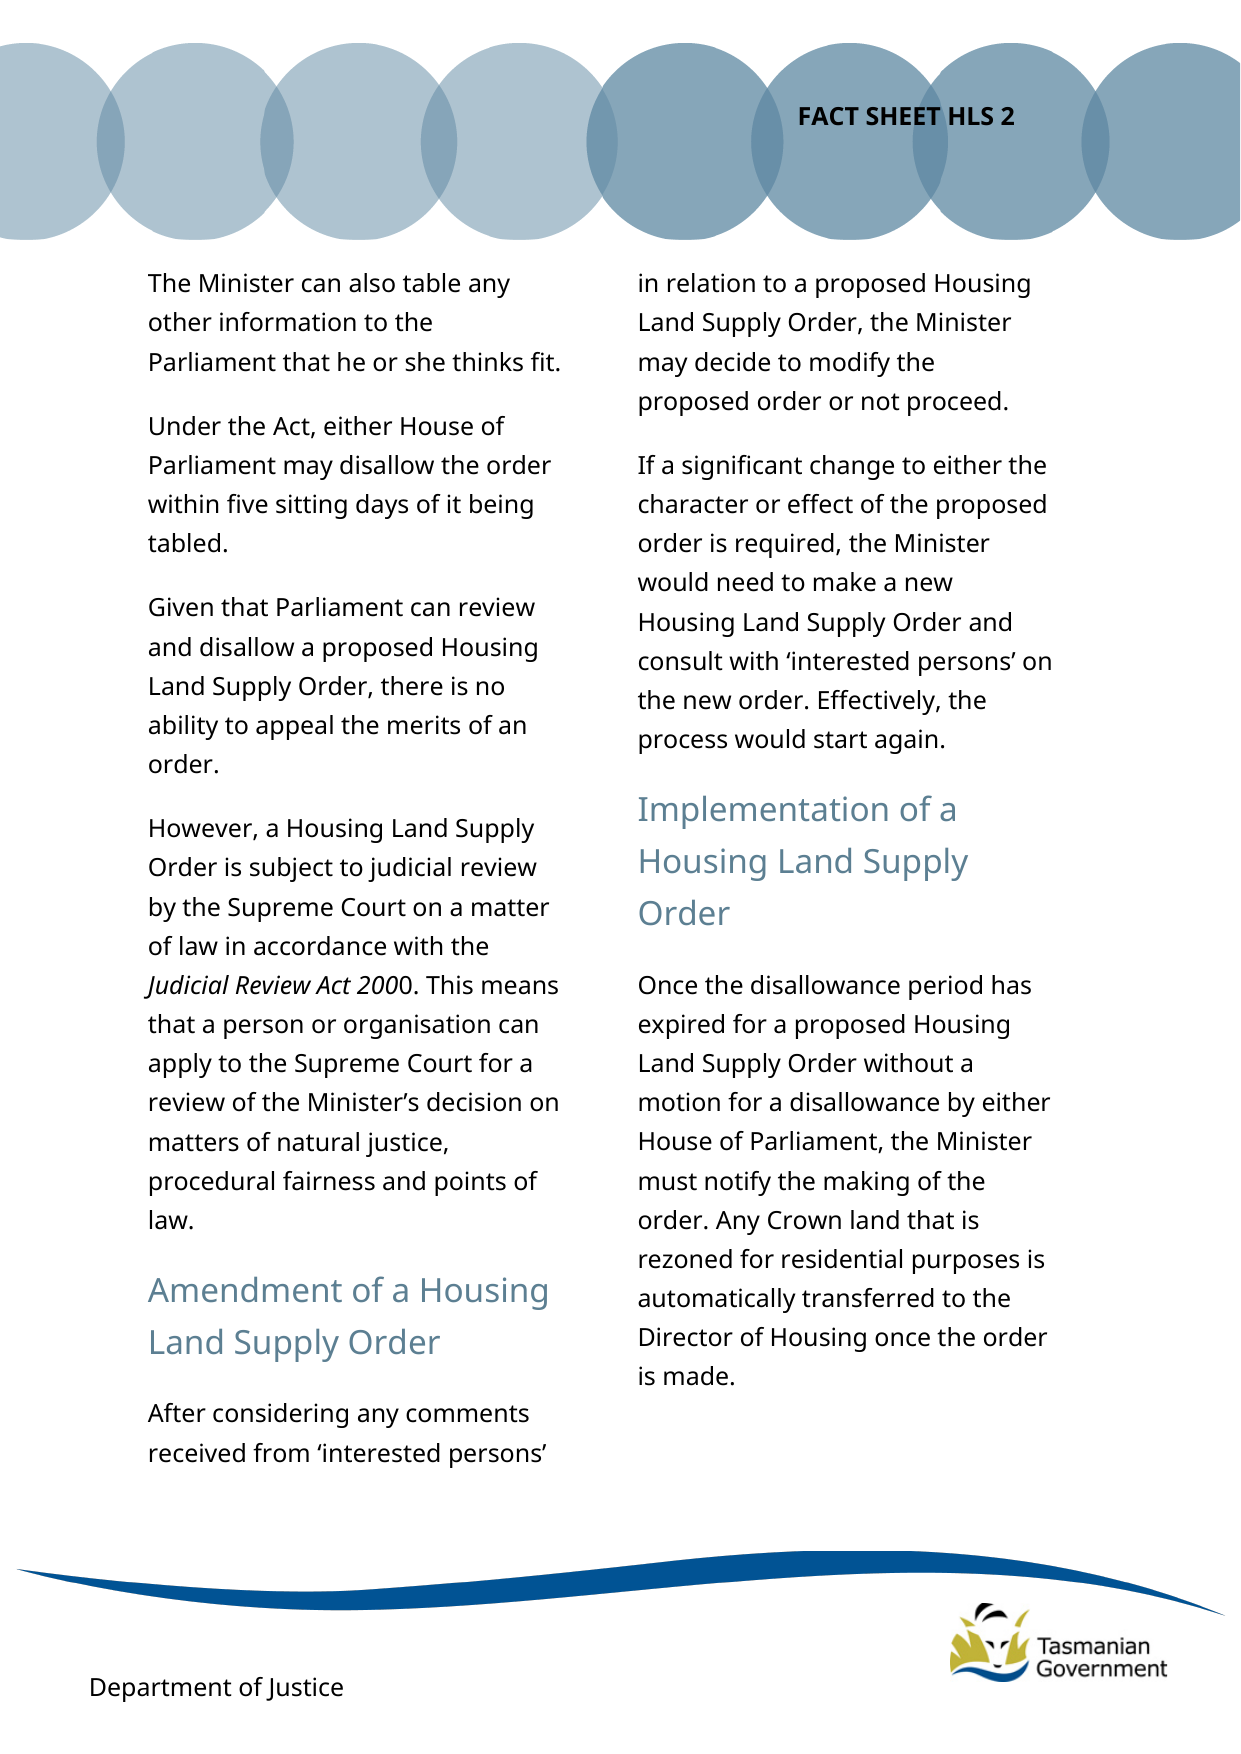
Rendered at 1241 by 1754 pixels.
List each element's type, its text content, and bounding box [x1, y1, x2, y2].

text The Minister can also table any other information to the Parliament that he or she thinks fit. [148, 266, 563, 378]
text Under the Act, either House of Parliament may disallow the order within five sitting days of it being tabled. [148, 408, 563, 560]
subtitle Amendment of a Housing Land Supply Order [148, 1267, 563, 1364]
text Given that Parliament can review and disallow a proposed Housing Land Supply Order, there is no ability to appeal the merits of an order. [148, 590, 563, 781]
text However, a Housing Land Supply Order is subject to judicial review by the Supreme Court on a matter of law in accordance with the Judicial Review Act 2000. This means that a person or organisation can apply to the Supreme Court for a review of the Minister’s decision on matters of natural justice, procedural fairness and points of law. [148, 811, 563, 1237]
subtitle Implementation of a Housing Land Supply Order [637, 786, 1053, 936]
text If a significant change to either the character or effect of the proposed order is required, the Minister would need to make a new Housing Land Supply Order and consult with ‘interested persons’ on the new order. Effectively, the process would start again. [637, 447, 1053, 756]
text After considering any comments received from ‘interested persons’ in relation to a proposed Housing Land Supply Order, the Minister may decide to modify the proposed order or not proceed. [148, 1396, 563, 1469]
text After considering any comments received from ‘interested persons’ in relation to a proposed Housing Land Supply Order, the Minister may decide to modify the proposed order or not proceed. [637, 266, 1053, 417]
text Once the disallowance period has expired for a proposed Housing Land Supply Order without a motion for a disallowance by either House of Parliament, the Minister must notify the making of the order. Any Crown land that is rezoned for residential purposes is automatically transferred to the Director of Housing once the order is made. [637, 967, 1053, 1393]
picture [16, 1551, 1225, 1682]
picture [0, 43, 1241, 240]
